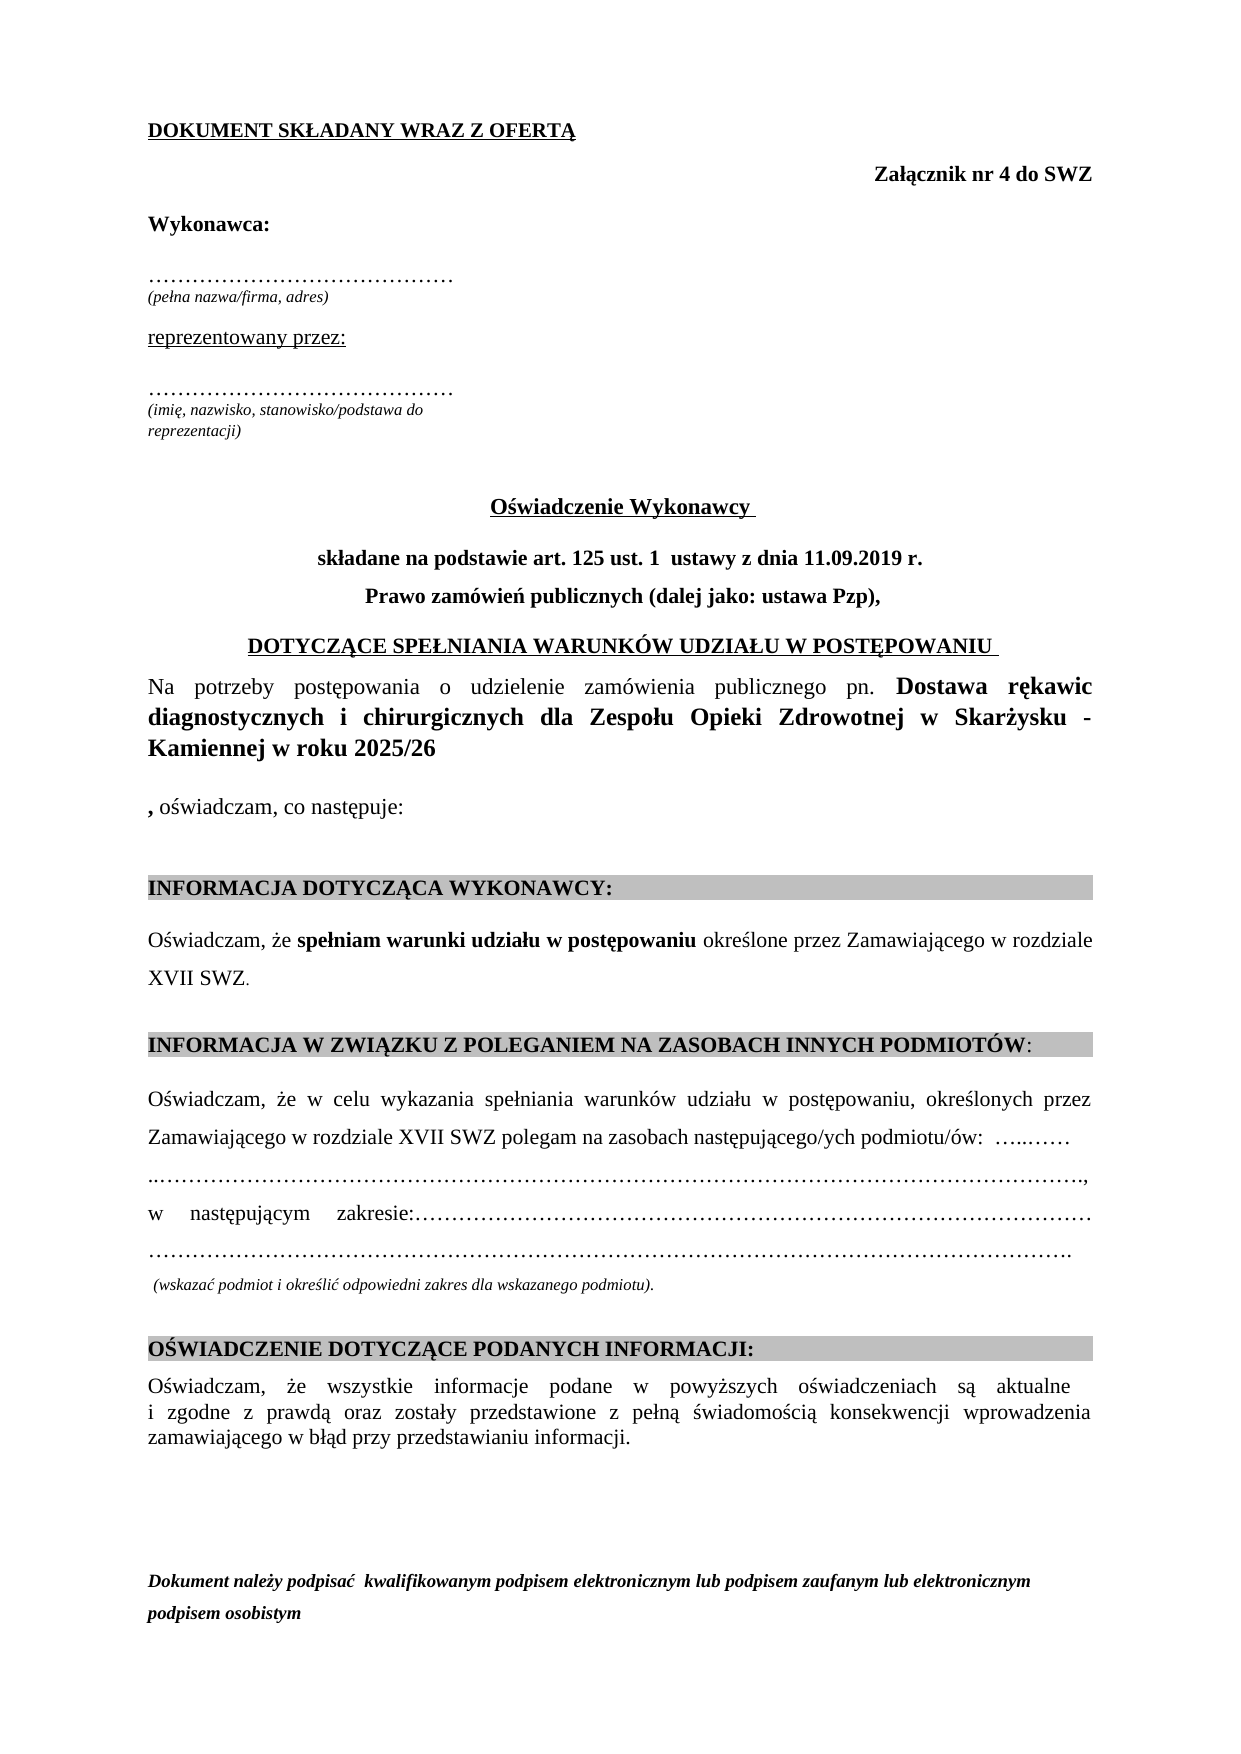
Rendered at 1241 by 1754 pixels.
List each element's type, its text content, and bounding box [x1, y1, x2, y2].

text Na potrzeby postępowania o udzielenie zamówienia publicznego pn. Dostawa rękawic diagnostycznych i chirurgicznych dla Zespołu Opieki Zdrowotnej w Skarżysku - Kamiennej w roku 2025/26 [148, 671, 1093, 762]
text (imię, nazwisko, stanowisko/podstawa do reprezentacji) [148, 400, 472, 439]
text DOTYCZĄCE SPEŁNIANIA WARUNKÓW UDZIAŁU W POSTĘPOWANIU [148, 633, 1093, 658]
text (pełna nazwa/firma, adres) [148, 287, 472, 306]
text reprezentowany przez: [148, 324, 1093, 349]
text Oświadczenie Wykonawcy [148, 493, 1093, 519]
text Oświadczam, że spełniam warunki udziału w postępowaniu określone przez Zamawiającego w rozdziale XVII SWZ. [148, 927, 1093, 990]
text Wykonawca: [148, 211, 1093, 236]
text Oświadczam, że w celu wykazania spełniania warunków udziału w postępowaniu, określonych przez Zamawiającego w rozdziale XVII SWZ polegam na zasobach następującego/ych podmiotu/ów: …..…… [148, 1086, 1093, 1149]
text Prawo zamówień publicznych (dalej jako: ustawa Pzp), [148, 583, 1093, 608]
text INFORMACJA W ZWIĄZKU Z POLEGANIEM NA ZASOBACH INNYCH PODMIOTÓW: [148, 1032, 1093, 1057]
text …………………………………… [148, 262, 472, 287]
text Dokument należy podpisać kwalifikowanym podpisem elektronicznym lub podpisem zaufanym lub elektronicznym podpisem osobistym [148, 1570, 1093, 1624]
text ..………………………………………………………………………………………………………………., w następującym zakresie:………………………………………………………………………………… ………………………………………………………………………………………………………………. [148, 1162, 1093, 1262]
text składane na podstawie art. 125 ust. 1 ustawy z dnia 11.09.2019 r. [148, 545, 1093, 570]
text OŚWIADCZENIE DOTYCZĄCE PODANYCH INFORMACJI: [148, 1336, 1093, 1361]
text INFORMACJA DOTYCZĄCA WYKONAWCY: [148, 875, 1093, 900]
text DOKUMENT SKŁADANY WRAZ Z OFERTĄ [148, 118, 1093, 142]
text (wskazać podmiot i określić odpowiedni zakres dla wskazanego podmiotu). [148, 1275, 1093, 1294]
text …………………………………… [148, 374, 472, 400]
text Załącznik nr 4 do SWZ [694, 161, 1093, 186]
text Oświadczam, że wszystkie informacje podane w powyższych oświadczeniach są aktualne i zgodne z prawdą oraz zostały przedstawione z pełną świadomością konsekwencji wprowadzenia zamawiającego w błąd przy przedstawianiu informacji. [148, 1373, 1093, 1449]
text , oświadczam, co następuje: [148, 793, 1093, 819]
